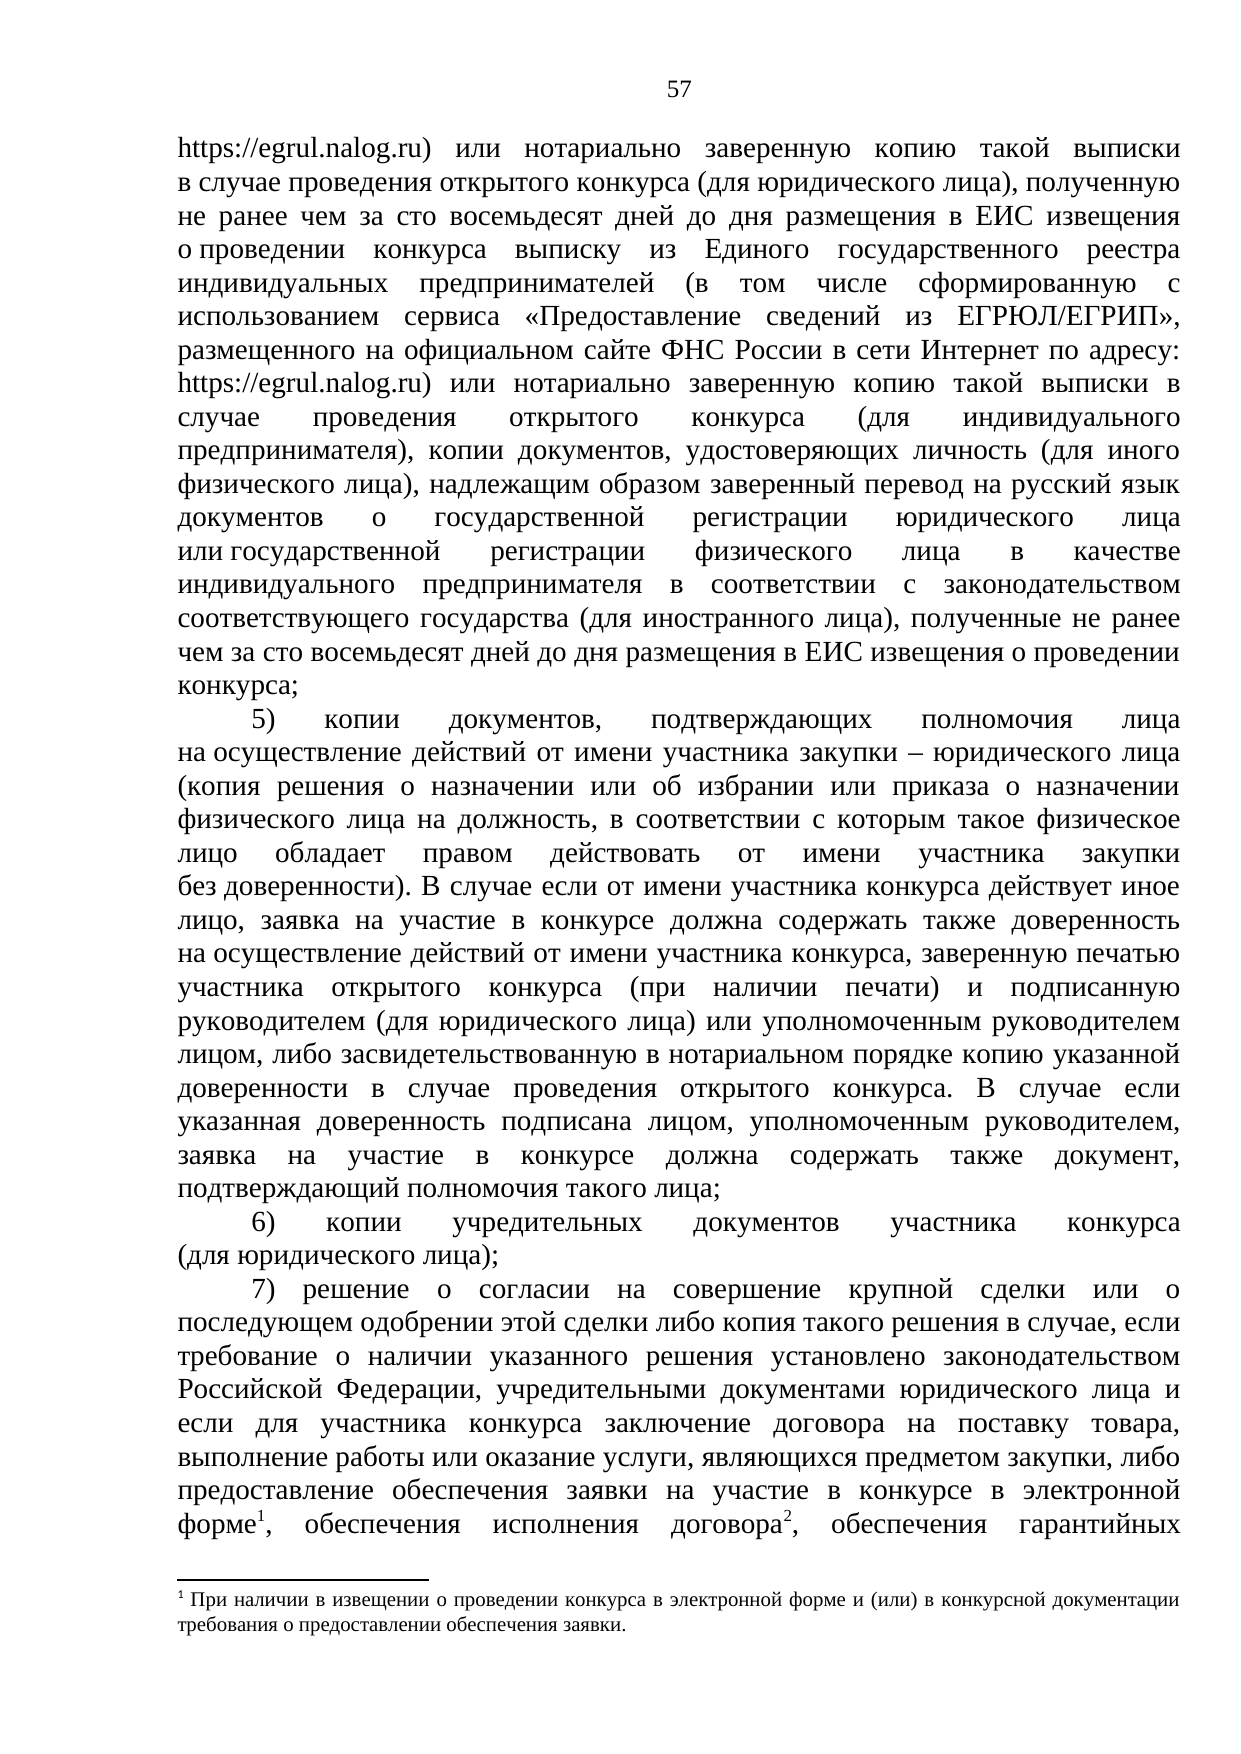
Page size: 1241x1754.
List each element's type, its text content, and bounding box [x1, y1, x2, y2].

text 6) копии учредительных документов участника конкурса (для юридического лица); [177, 1204, 1181, 1271]
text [177, 131, 1181, 701]
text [177, 1271, 1181, 1539]
text 5) копии документов, подтверждающих полномочия лица на осуществление действий от имени участника закупки – юридического лица (копия решения о назначении или об избрании или приказа о назначении физического лица на должность, в соответствии с которым такое физическое лицо обладает правом действовать от имени участника закупки без доверенности). В случае если от имени участника конкурса действует иное лицо, заявка на участие в конкурсе должна содержать также доверенность на осуществление действий от имени участника конкурса, заверенную печатью участника открытого конкурса (при наличии печати) и подписанную руководителем (для юридического лица) или уполномоченным руководителем лицом, либо засвидетельствованную в нотариальном порядке копию указанной доверенности в случае проведения открытого конкурса. В случае если указанная доверенность подписана лицом, уполномоченным руководителем, заявка на участие в конкурсе должна содержать также документ, подтверждающий полномочия такого лица; [177, 701, 1181, 1204]
